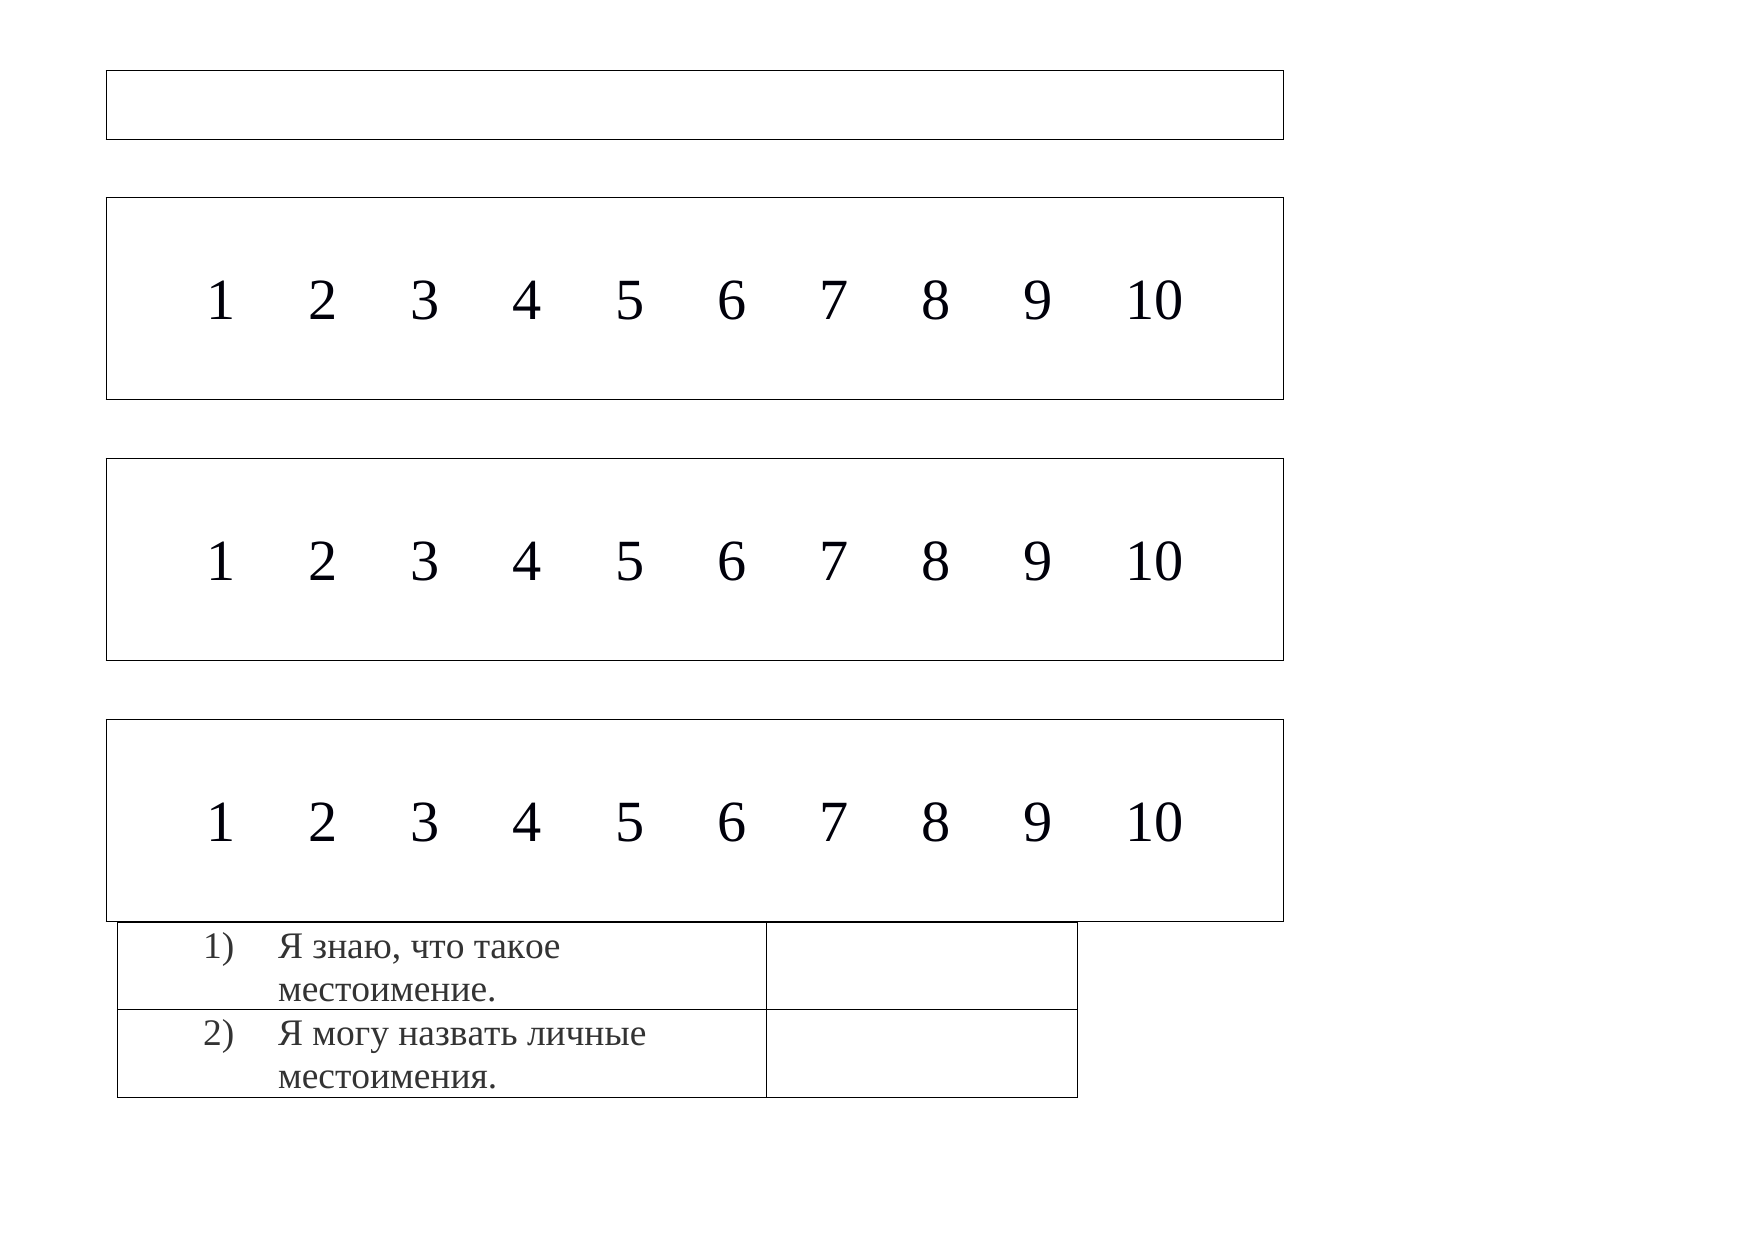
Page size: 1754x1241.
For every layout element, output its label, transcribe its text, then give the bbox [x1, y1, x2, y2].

table_header 1 2 3 4 5 6 7 8 9 10 [107, 720, 1283, 921]
table_header 1 2 3 4 5 6 7 8 9 10 [107, 198, 1283, 399]
table_cell [767, 1010, 1077, 1097]
table_header [767, 923, 1077, 1009]
table_header Я знаю, что такое местоимение. [118, 923, 766, 1009]
table_header 1 2 3 4 5 6 7 8 9 10 [107, 459, 1283, 660]
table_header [107, 71, 1283, 138]
table_cell Я могу назвать личные местоимения. [118, 1010, 766, 1097]
